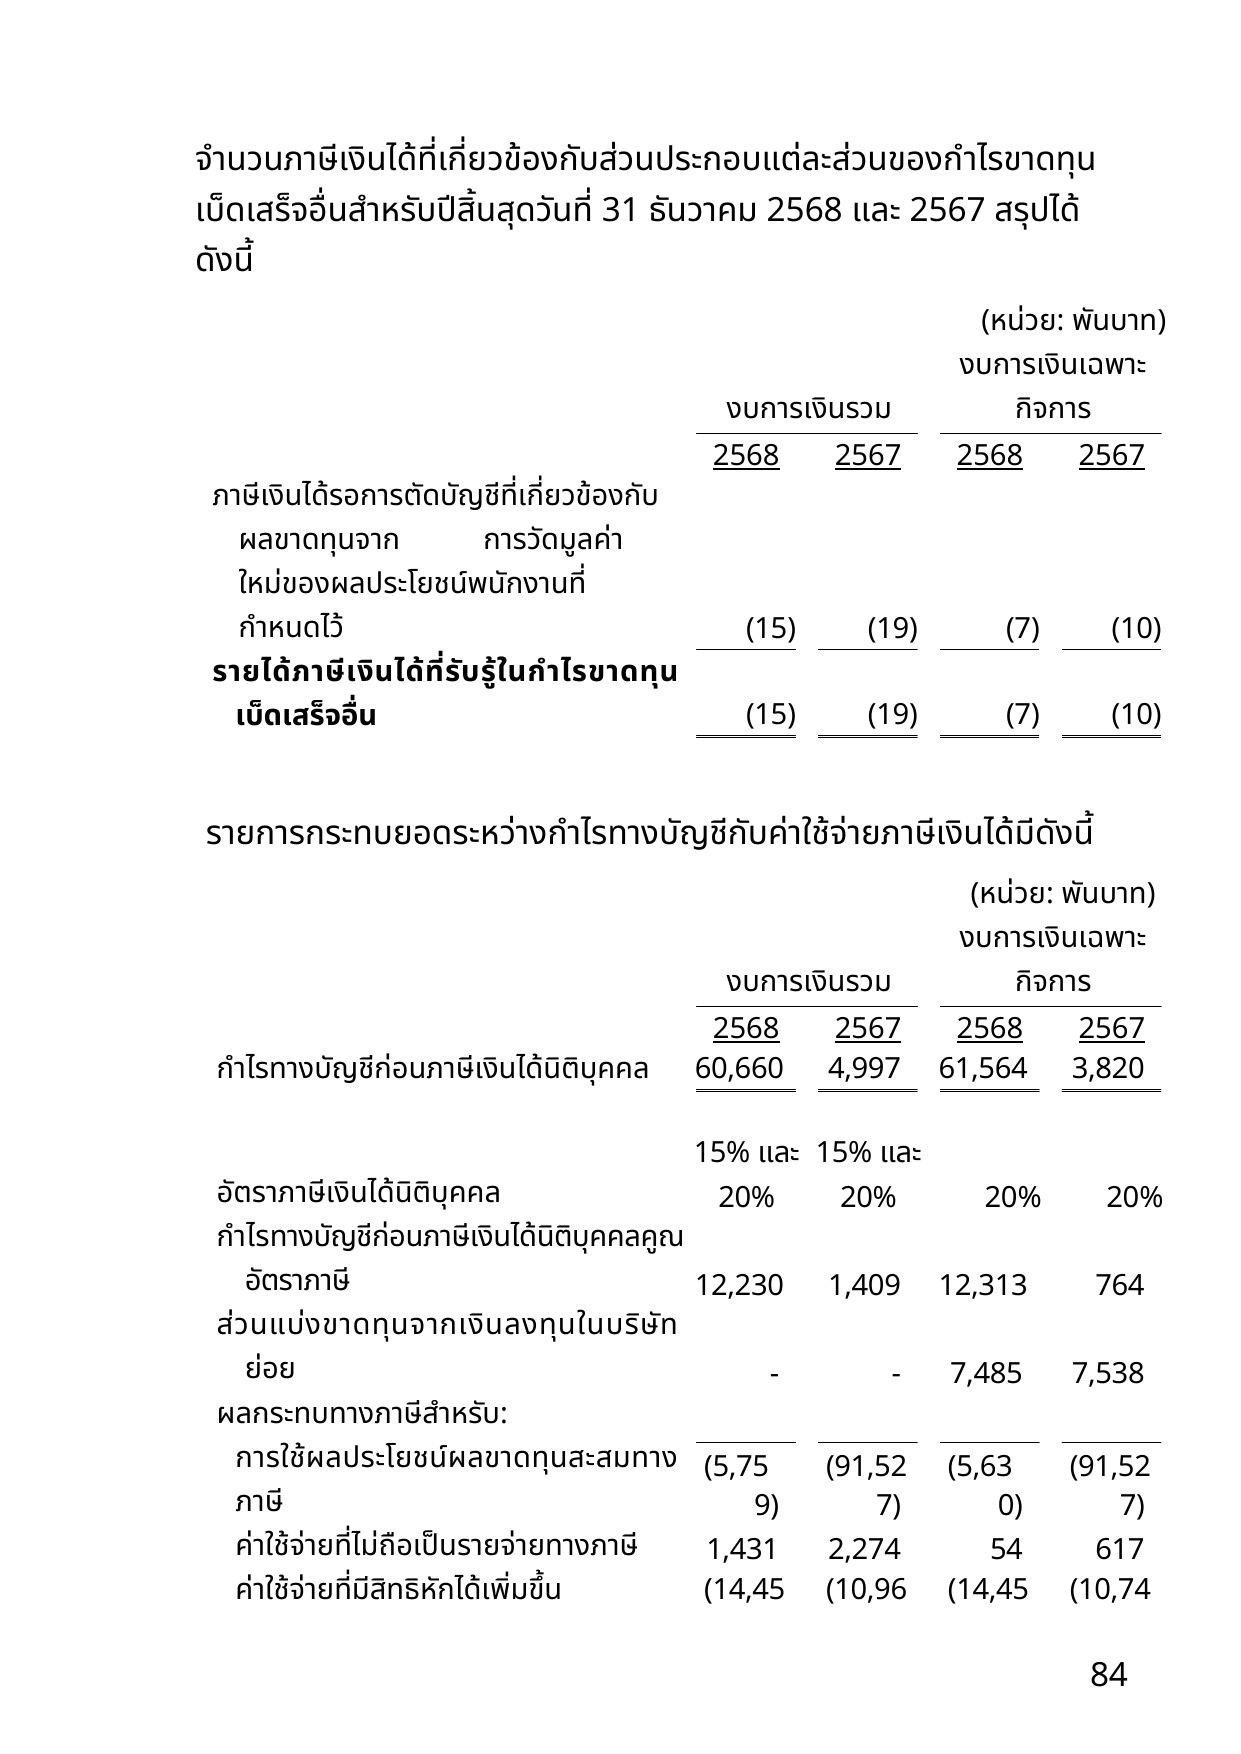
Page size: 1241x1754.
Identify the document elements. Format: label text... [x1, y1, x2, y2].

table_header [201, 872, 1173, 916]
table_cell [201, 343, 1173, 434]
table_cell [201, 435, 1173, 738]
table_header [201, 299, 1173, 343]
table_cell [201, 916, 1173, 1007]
text รายการกระทบยอดระหว่างกำไรทางบัญชีกับค่าใช้จ่ายภาษีเงินได้มีดังนี้ [206, 809, 1128, 859]
text จำนวนภาษีเงินได้ที่เกี่ยวข้องกับส่วนประกอบแต่ละส่วนของกำไรขาดทุนเบ็ดเสร็จอื่นสำหรับปีสิ้นสุดวันที่ 31 ธันวาคม 2568 และ 2567 สรุปได้ดังนี้ [195, 135, 1132, 286]
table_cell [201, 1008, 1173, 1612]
